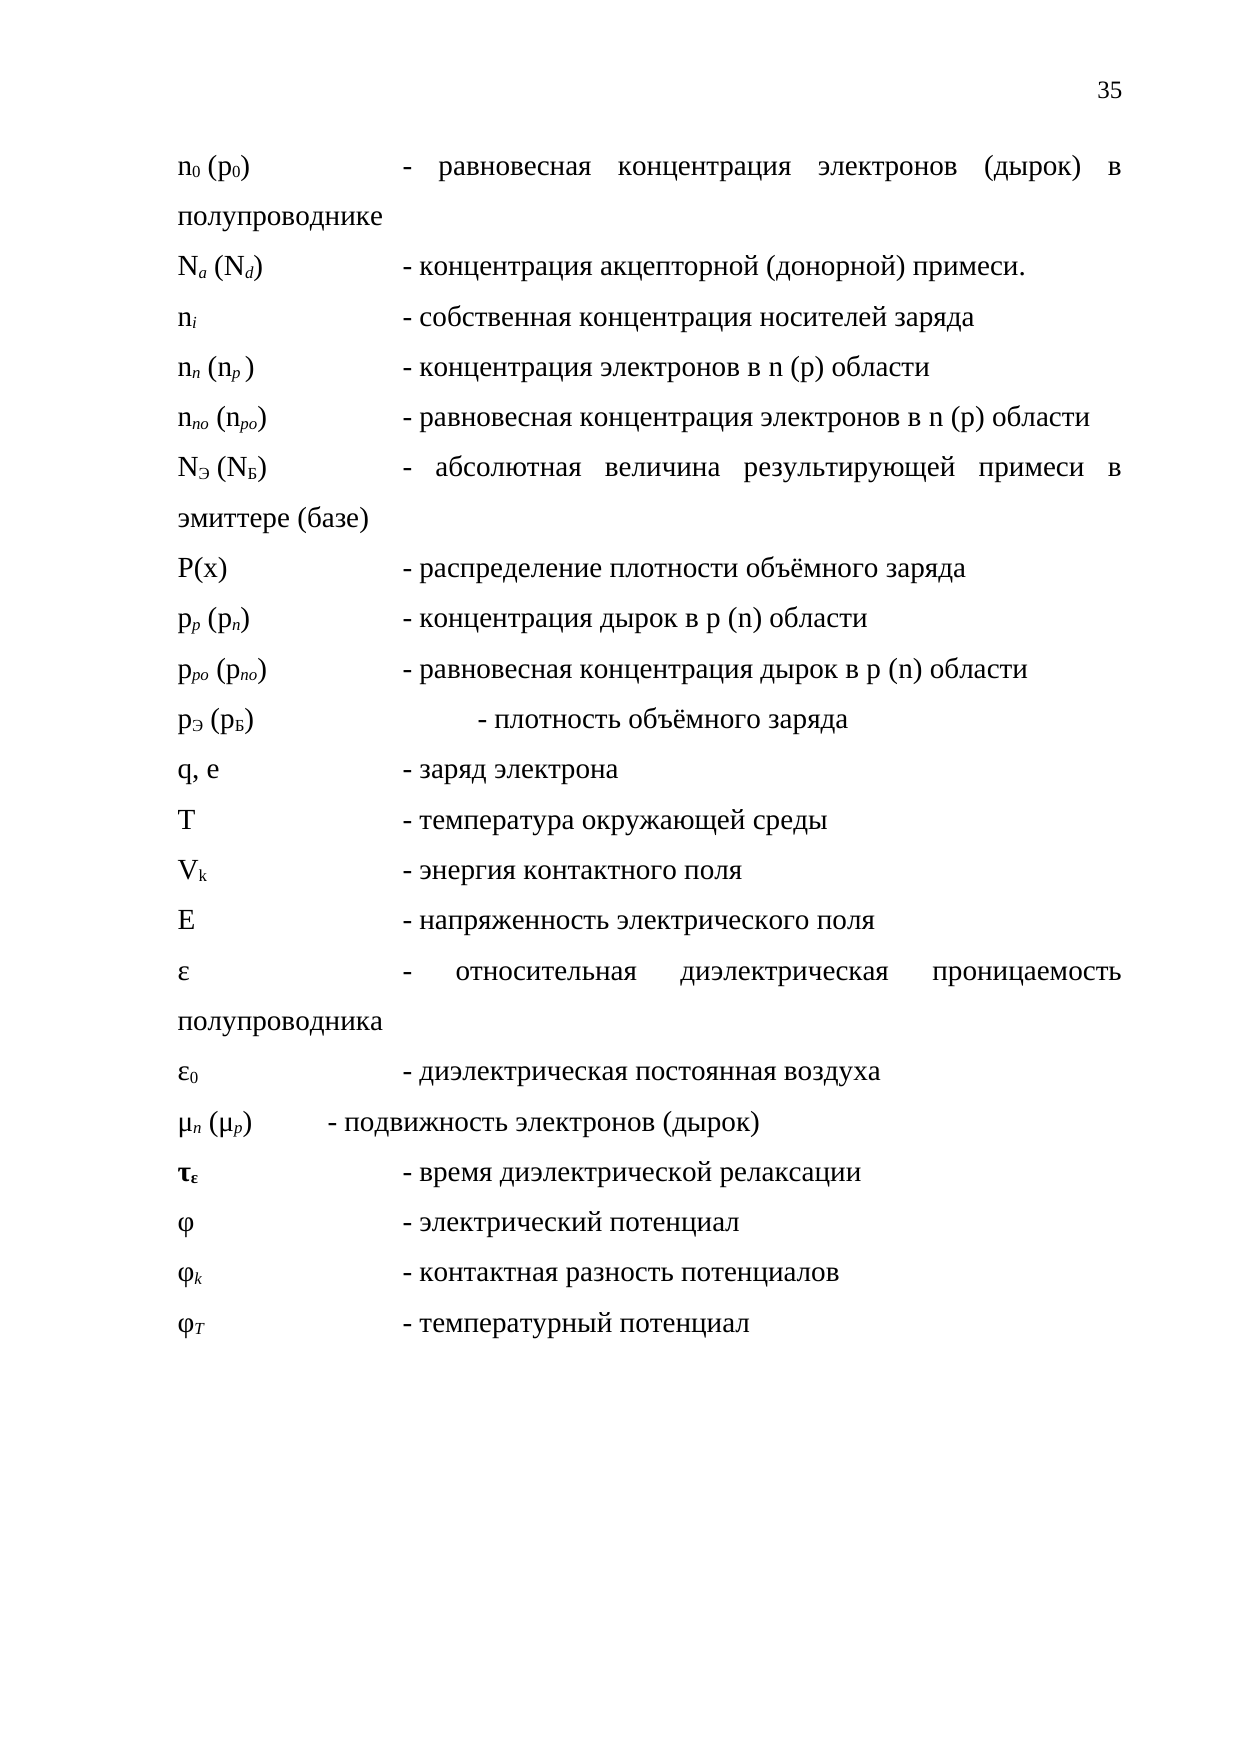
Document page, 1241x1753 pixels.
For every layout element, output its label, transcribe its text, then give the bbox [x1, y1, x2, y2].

text Ε - напряженность электрического поля [177, 902, 1122, 936]
text τε - время диэлектрической релаксации [177, 1154, 1122, 1187]
text ε - относительная диэлектрическая проницаемость полупроводника [177, 953, 1122, 1037]
text pЭ (pБ) - плотность объёмного заряда [177, 701, 1122, 735]
text μn (μp) - подвижность электронов (дырок) [177, 1104, 1122, 1137]
text φ - электрический потенциал [177, 1204, 1122, 1238]
text ε0 - диэлектрическая постоянная воздуха [177, 1053, 1122, 1087]
text φk - контактная разность потенциалов [177, 1254, 1122, 1288]
text Na (Nd) - концентрация акцепторной (донорной) примеси. [177, 248, 1122, 282]
text ppo (pno) - равновесная концентрация дырок в р (n) области [177, 651, 1122, 684]
text ni - собственная концентрация носителей заряда [177, 299, 1122, 332]
text NЭ (NБ) - абсолютная величина результирующей примеси в эмиттере (базе) [177, 449, 1122, 533]
text P(x) - распределение плотности объёмного заряда [177, 550, 1122, 584]
text pp (pn) - концентрация дырок в р (n) области [177, 601, 1122, 634]
text Vk - энергия контактного поля [177, 852, 1122, 886]
text T - температура окружающей среды [177, 802, 1122, 835]
text φT - температурный потенциал [177, 1305, 1122, 1338]
text nn (np ) - концентрация электронов в n (р) области [177, 349, 1122, 382]
text q, e - заряд электрона [177, 751, 1122, 785]
text nno (npo) - равновесная концентрация электронов в n (р) области [177, 399, 1122, 433]
text n0 (p0) - равновесная концентрация электронов (дырок) в полупроводнике [177, 148, 1122, 232]
